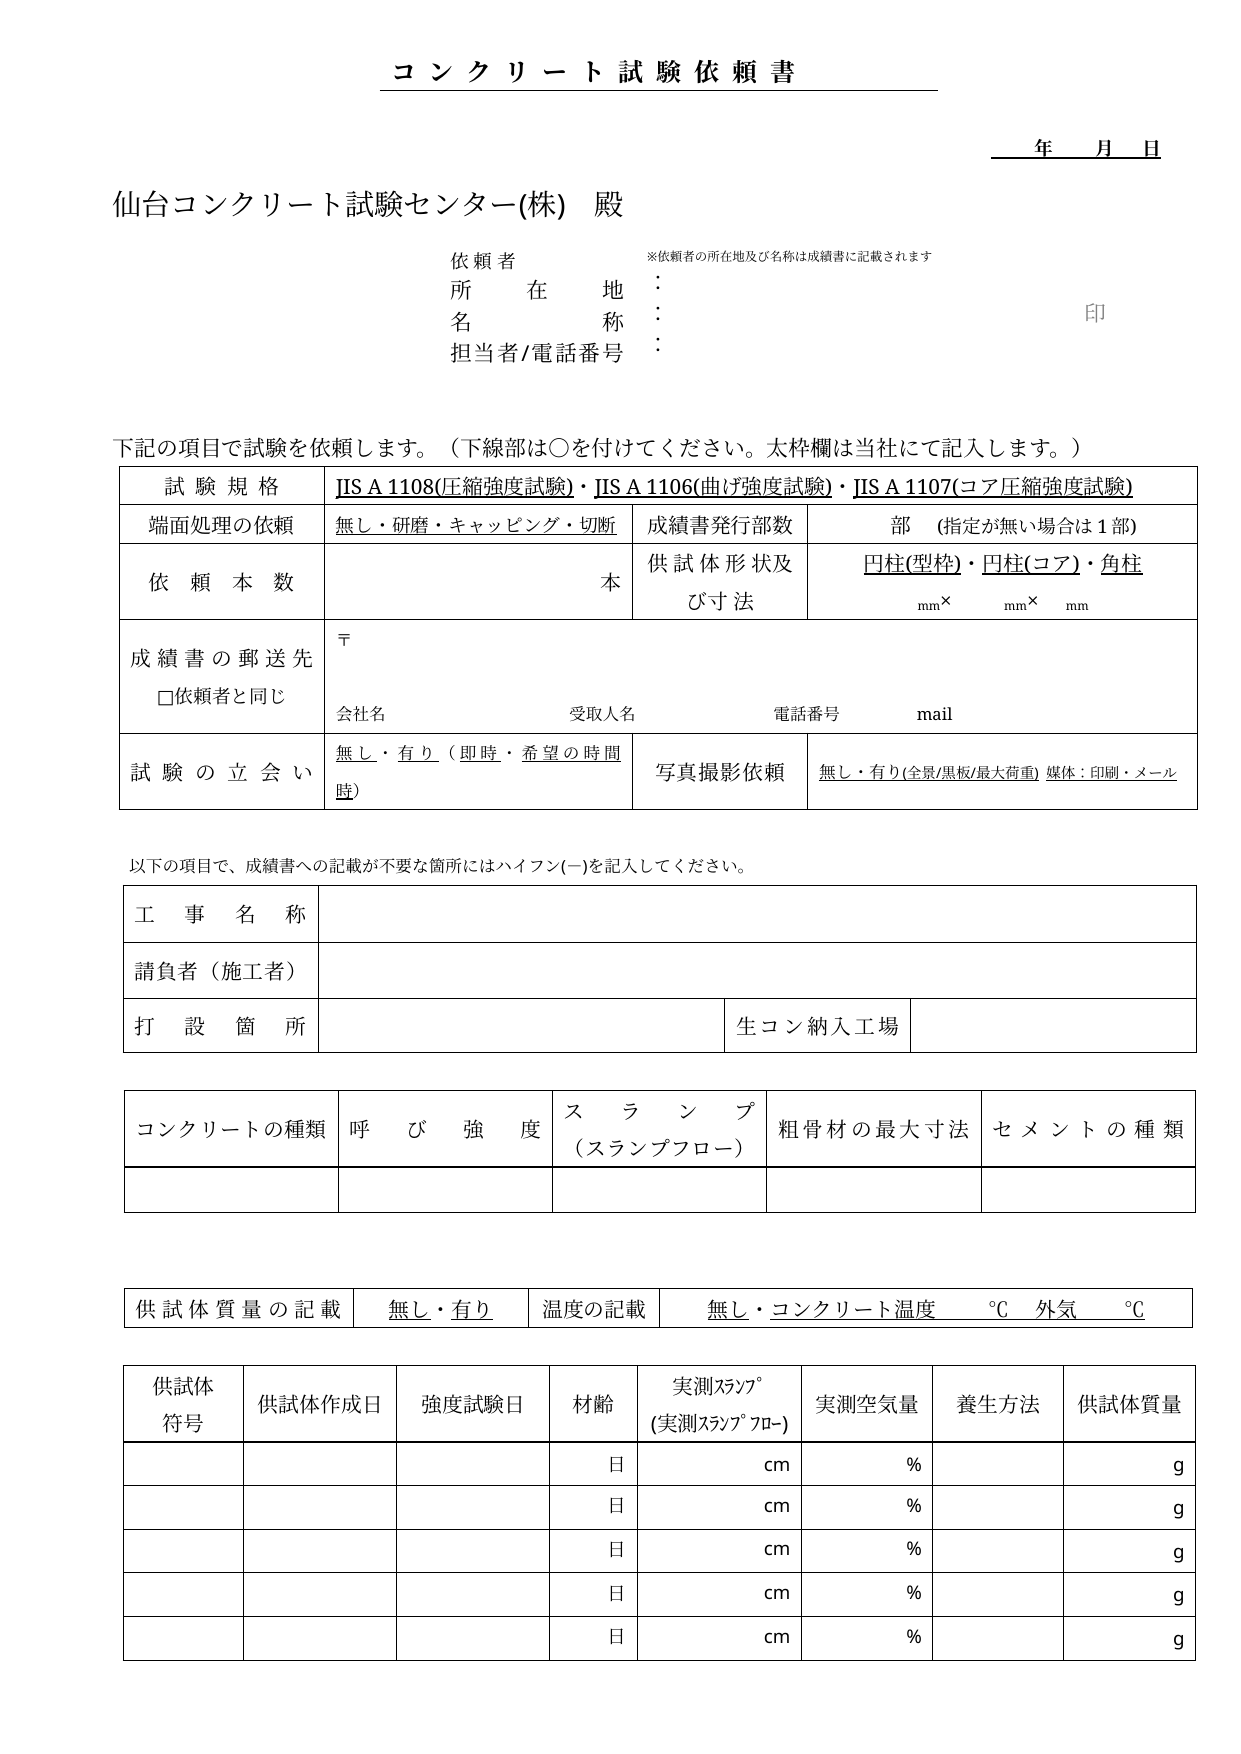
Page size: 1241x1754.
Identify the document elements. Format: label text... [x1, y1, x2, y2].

table_cell 生コン納入工場 [725, 999, 910, 1052]
table_cell [911, 999, 1196, 1052]
table_cell 写真撮影依頼 [633, 734, 807, 808]
table_cell cm [638, 1573, 801, 1616]
table_cell 日 [550, 1486, 637, 1529]
table_cell g [1064, 1443, 1195, 1485]
table_cell 成績書発行部数 [633, 505, 807, 543]
table_cell cm [638, 1530, 801, 1572]
table_cell [124, 1530, 243, 1572]
table_cell [244, 1530, 396, 1572]
table_header 実測空気量 [802, 1366, 932, 1441]
table_cell g [1064, 1530, 1195, 1572]
table_cell [124, 1573, 243, 1616]
table_header [319, 886, 1196, 942]
table_cell 成績書の郵送先 □依頼者と同じ [120, 620, 324, 732]
table_header 強度試験日 [397, 1366, 549, 1441]
table_header 材齢 [550, 1366, 637, 1441]
table_cell 供 試 体 形 状及び寸 法 [633, 544, 807, 619]
text 下記の項目で試験を依頼します。（下線部は○を付けてください。太枠欄は当社にて記入します。） [112, 428, 1205, 466]
table_header 供試体 符号 [124, 1366, 243, 1441]
table_cell 円柱(型枠)・円柱(コア)・角柱 mm× mm× mm [808, 544, 1197, 619]
table_header 供試体質量 [1064, 1366, 1195, 1441]
table_header 温度の記載 [529, 1289, 659, 1327]
table_header 供試体質量の記載 [125, 1289, 353, 1327]
table_cell 請負者（施工者） [124, 943, 318, 998]
table_cell [244, 1573, 396, 1616]
table_cell [244, 1486, 396, 1529]
table_header 依 頼 者 所在地 名称 担当者/電話番号 [439, 247, 636, 368]
table_cell 試験の立会い [120, 734, 324, 808]
table_cell g [1064, 1617, 1195, 1659]
table_cell [319, 999, 724, 1052]
table_header 試 験 規 格 [120, 467, 324, 504]
table_cell cm [638, 1486, 801, 1529]
table_cell 〒 会社名 受取人名 電話番号 mail [325, 620, 1197, 732]
table_cell 日 [550, 1443, 637, 1485]
table_cell [933, 1486, 1063, 1529]
table_cell [397, 1486, 549, 1529]
table_cell cm [638, 1443, 801, 1485]
table_header 供試体作成日 [244, 1366, 396, 1441]
table_cell 打設箇所 [124, 999, 318, 1052]
table_header 無し・コンクリート温度 ℃ 外気 ℃ [660, 1289, 1192, 1327]
table_cell [933, 1443, 1063, 1485]
table_cell [397, 1617, 549, 1659]
table_header 養生方法 [933, 1366, 1063, 1441]
table_cell [397, 1530, 549, 1572]
table_cell [124, 1443, 243, 1485]
table_header 実測ｽﾗﾝﾌﾟ (実測ｽﾗﾝﾌﾟﾌﾛｰ) [638, 1366, 801, 1441]
table_cell 依 頼 本 数 [120, 544, 324, 619]
table_header コンクリート試験依頼書 [380, 52, 937, 90]
table_cell g [1064, 1573, 1195, 1616]
table_cell 無し・研磨・キャッピング・切断 [325, 505, 632, 543]
table_cell [124, 1486, 243, 1529]
table_cell % [802, 1443, 932, 1485]
text 以下の項目で、成績書への記載が不要な箇所にはハイフン(－)を記入してください。 [112, 847, 1205, 884]
table_cell [397, 1443, 549, 1485]
text 仙台コンクリート試験センター(株) 殿 [112, 166, 1205, 241]
table_cell 部 (指定が無い場合は1部) [808, 505, 1197, 543]
table_cell [933, 1530, 1063, 1572]
table_cell 日 [550, 1530, 637, 1572]
table_cell [319, 943, 1196, 998]
table_cell % [802, 1530, 932, 1572]
table_cell % [802, 1486, 932, 1529]
table_header [112, 1090, 1205, 1251]
table_cell [244, 1617, 396, 1659]
table_cell 端面処理の依頼 [120, 505, 324, 543]
table_cell % [802, 1573, 932, 1616]
table_header JIS A 1108(圧縮強度試験)・JIS A 1106(曲げ強度試験)・JIS A 1107(コア圧縮強度試験) [325, 467, 1197, 504]
table_cell 日 [550, 1617, 637, 1659]
table_header ※依頼者の所在地及び名称は成績書に記載されます ： ： 印 ： [636, 247, 1128, 368]
table_cell 日 [550, 1573, 637, 1616]
table_cell cm [638, 1617, 801, 1659]
table_cell [244, 1443, 396, 1485]
table_cell [933, 1573, 1063, 1616]
table_cell 無し・有り（即時・希望の時間 時） [325, 734, 632, 808]
table_cell [124, 1617, 243, 1659]
text 年 月 日 [112, 128, 1161, 166]
table_cell [933, 1617, 1063, 1659]
table_cell g [1064, 1486, 1195, 1529]
table_cell 無し・有り(全景/黒板/最大荷重) 媒体：印刷・メール [808, 734, 1197, 808]
table_header 工事名称 [124, 886, 318, 942]
table_cell 本 [325, 544, 632, 619]
table_cell [397, 1573, 549, 1616]
table_cell % [802, 1617, 932, 1659]
table_header 無し・有り [354, 1289, 528, 1327]
